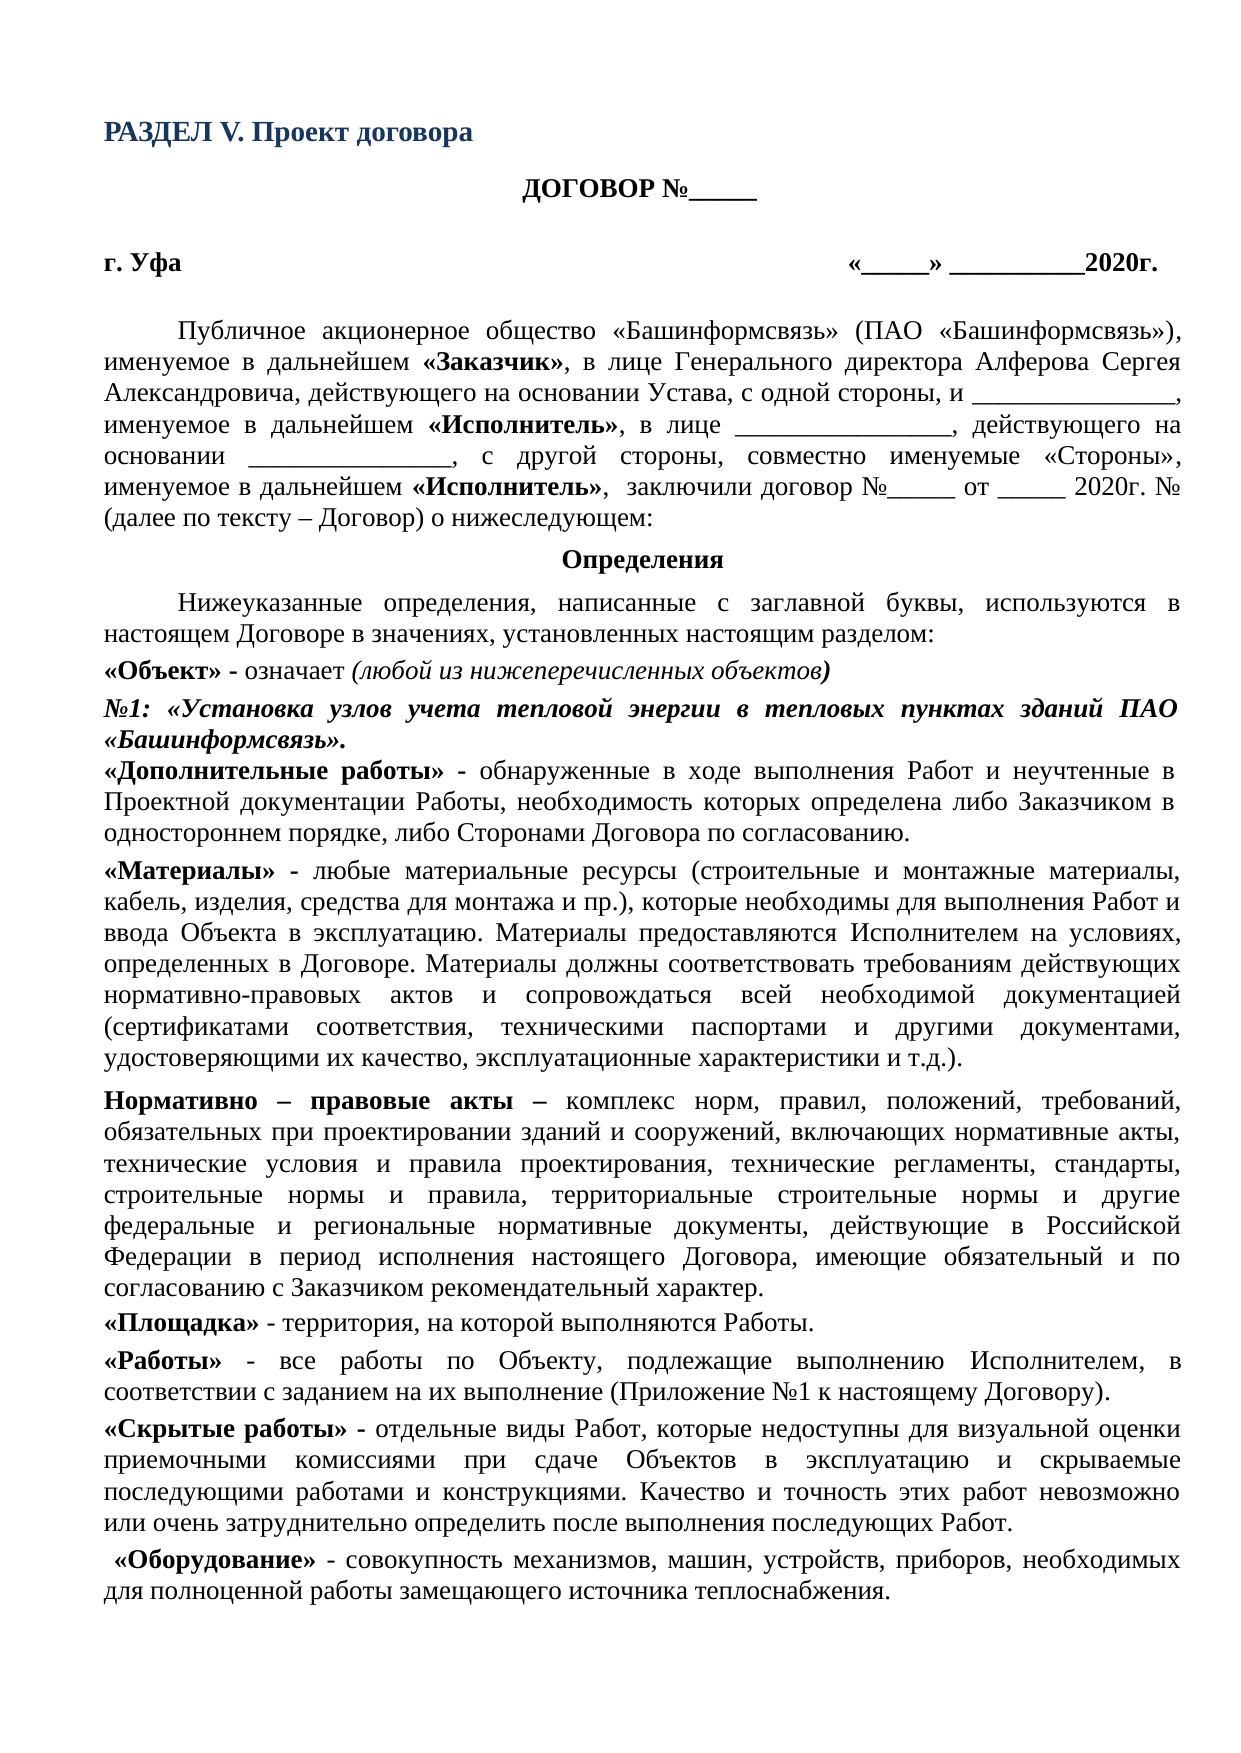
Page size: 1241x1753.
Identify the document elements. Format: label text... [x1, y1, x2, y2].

text «Работы» - все работы по Объекту, подлежащие выполнению Исполнителем, в соответствии с заданием на их выполнение (Приложение №1 к настоящему Договору). [103, 1344, 1182, 1406]
text «Материалы» - любые материальные ресурсы (строительные и монтажные материалы, кабель, изделия, средства для монтажа и пр.), которые необходимы для выполнения Работ и ввода Объекта в эксплуатацию. Материалы предоставляются Исполнителем на условиях, определенных в Договоре. Материалы должны соответствовать требованиям действующих нормативно-правовых актов и сопровождаться всей необходимой документацией (сертификатами соответствия, техническими паспортами и другими документами, удостоверяющими их качество, эксплуатационные характеристики и т.д.). [103, 854, 1182, 1072]
text Нормативно – правовые акты – комплекс норм, правил, положений, требований, обязательных при проектировании зданий и сооружений, включающих нормативные акты, технические условия и правила проектирования, технические регламенты, стандарты, строительные нормы и правила, территориальные строительные нормы и другие федеральные и региональные нормативные документы, действующие в Российской Федерации в период исполнения настоящего Договора, имеющие обязательный и по согласованию с Заказчиком рекомендательный характер. [103, 1084, 1182, 1302]
text «Дополнительные работы» - обнаруженные в ходе выполнения Работ и неучтенные в Проектной документации Работы, необходимость которых определена либо Заказчиком в одностороннем порядке, либо Сторонами Договора по согласованию. [103, 754, 1176, 848]
text Публичное акционерное общество «Башинформсвязь» (ПАО «Башинформсвязь»), именуемое в дальнейшем «Заказчик», в лице Генерального директора Алферова Сергея Александровича, действующего на основании Устава, с одной стороны, и _______________, именуемое в дальнейшем «Исполнитель», в лице ________________, действующего на основании _______________, с другой стороны, совместно именуемые «Стороны», именуемое в дальнейшем «Исполнитель», заключили договор №_____ от _____ 2020г. № (далее по тексту – Договор) о нижеследующем: [103, 314, 1182, 532]
text ДОГОВОР №_____ [103, 172, 1182, 203]
text «Площадка» - территория, на которой выполняются Работы. [103, 1307, 1182, 1338]
text «Оборудование» - совокупность механизмов, машин, устройств, приборов, необходимых для полноценной работы замещающего источника теплоснабжения. [103, 1543, 1182, 1606]
text №1: «Установка узлов учета тепловой энергии в тепловых пунктах зданий ПАО «Башинформсвязь». [103, 692, 1182, 754]
text Определения [103, 543, 1182, 575]
text РАЗДЕЛ V. Проект договора [103, 114, 1182, 147]
text «Объект» - означает (любой из нижеперечисленных объектов) [103, 654, 1182, 686]
text г. Уфа «_____» __________2020г. [103, 246, 1182, 277]
text «Скрытые работы» - отдельные виды Работ, которые недоступны для визуальной оценки приемочными комиссиями при сдаче Объектов в эксплуатацию и скрываемые последующими работами и конструкциями. Качество и точность этих работ невозможно или очень затруднительно определить после выполнения последующих Работ. [103, 1412, 1182, 1537]
text Нижеуказанные определения, написанные с заглавной буквы, используются в настоящем Договоре в значениях, установленных настоящим разделом: [103, 586, 1182, 648]
